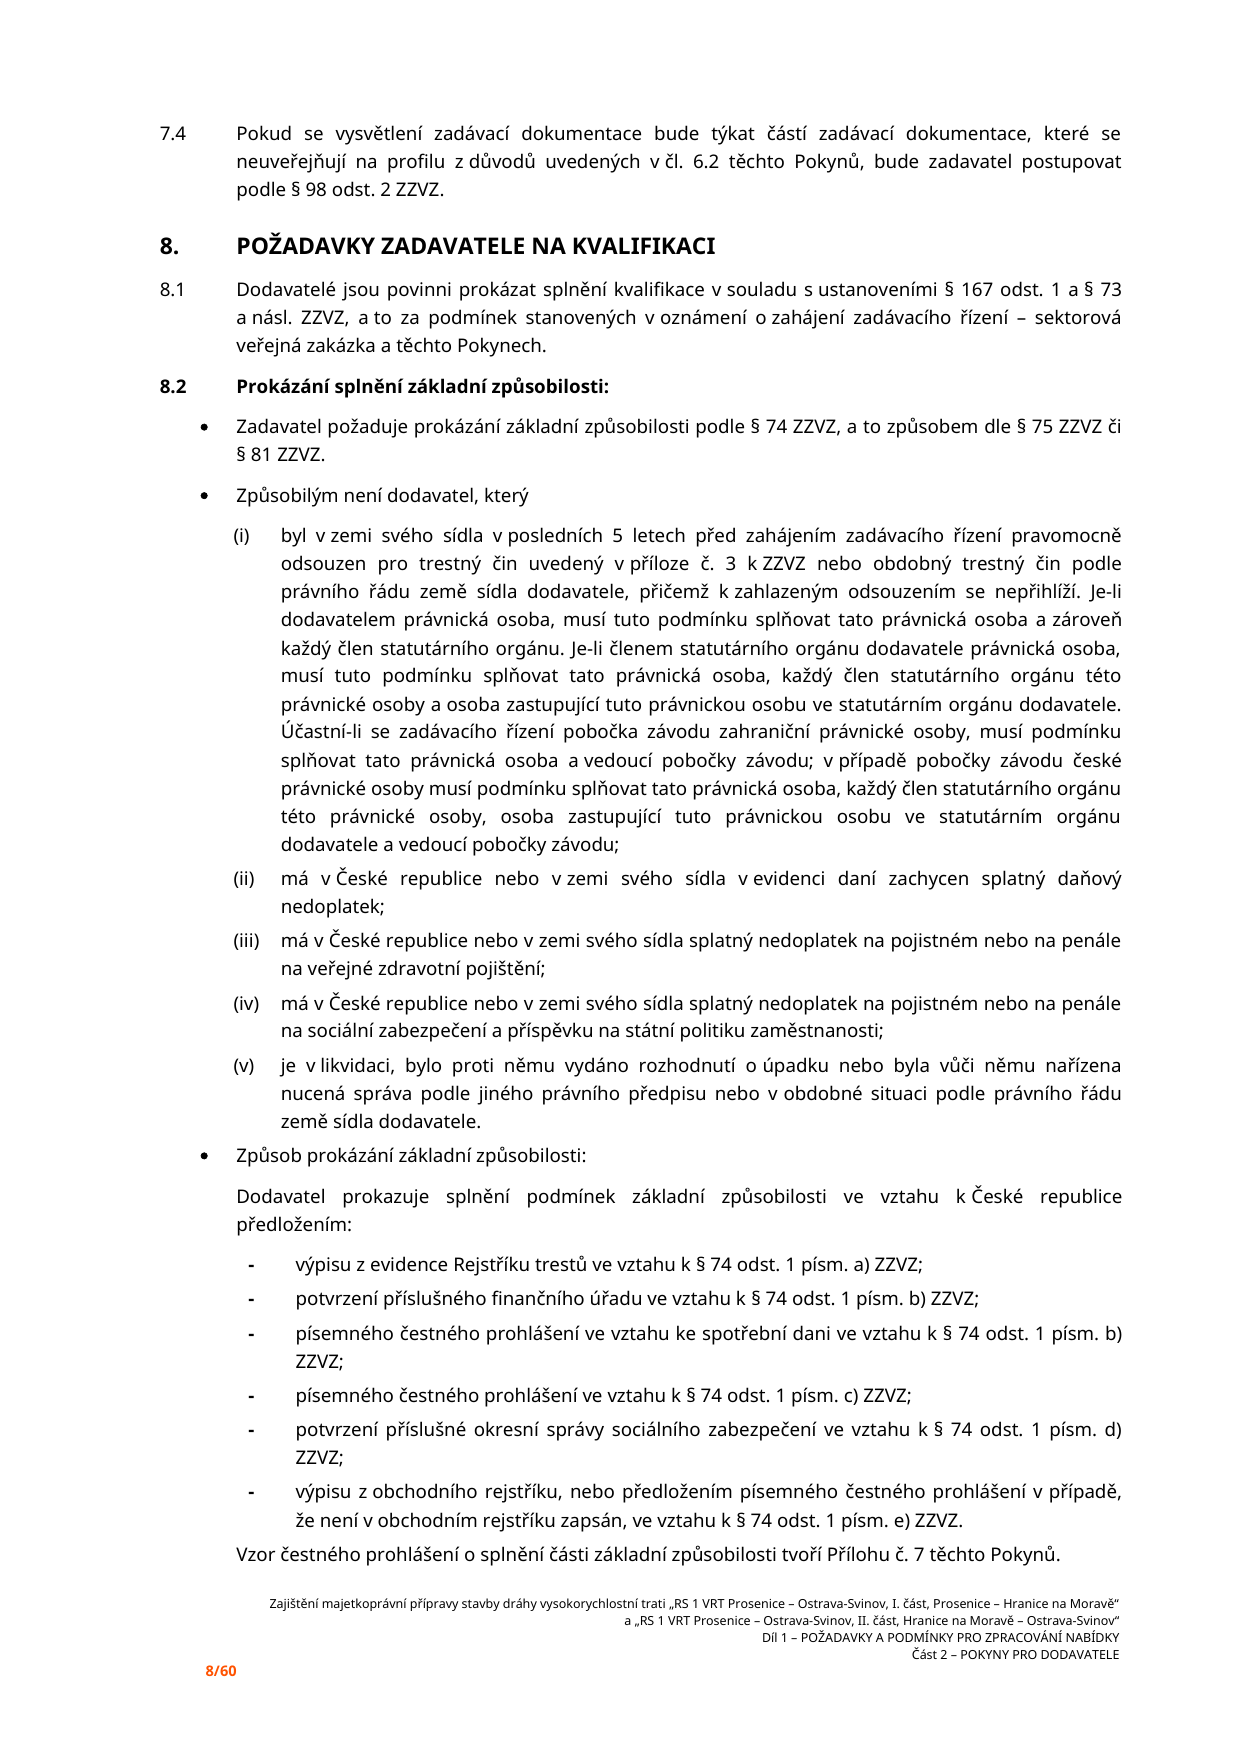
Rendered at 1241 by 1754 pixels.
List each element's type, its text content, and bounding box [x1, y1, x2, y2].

text Vzor čestného prohlášení o splnění části základní způsobilosti tvoří Přílohu č. 7 těchto Pokynů. [236, 1541, 1122, 1567]
text výpisu z evidence Rejstříku trestů ve vztahu k § 74 odst. 1 písm. a) ZZVZ; [248, 1251, 1122, 1277]
text písemného čestného prohlášení ve vztahu k § 74 odst. 1 písm. c) ZZVZ; [248, 1382, 1122, 1408]
list byl v zemi svého sídla v posledních 5 letech před zahájením zadávacího řízení pravomocně odsouzen pro trestný čin uvedený v příloze č. 3 k ZZVZ nebo obdobný trestný čin podle právního řádu země sídla dodavatele, přičemž k zahlazeným odsouzením se nepřihlíží. Je-li dodavatelem právnická osoba, musí tuto podmínku splňovat tato právnická osoba a zároveň každý člen statutárního orgánu. Je-li členem statutárního orgánu dodavatele právnická osoba, musí tuto podmínku splňovat tato právnická osoba, každý člen statutárního orgánu této právnické osoby a osoba zastupující tuto právnickou osobu ve statutárním orgánu dodavatele. Účastní-li se zadávacího řízení pobočka závodu zahraniční právnické osoby, musí podmínku splňovat tato právnická osoba a vedoucí pobočky závodu; v případě pobočky závodu české právnické osoby musí podmínku splňovat tato právnická osoba, každý člen statutárního orgánu této právnické osoby, osoba zastupující tuto právnickou osobu ve statutárním orgánu dodavatele a vedoucí pobočky závodu; [233, 523, 1122, 856]
list má v České republice nebo v zemi svého sídla v evidenci daní zachycen splatný daňový nedoplatek; [233, 865, 1122, 919]
text Zadavatel požaduje prokázání základní způsobilosti podle § 74 ZZVZ, a to způsobem dle § 75 ZZVZ či § 81 ZZVZ. [201, 414, 1122, 467]
list má v České republice nebo v zemi svého sídla splatný nedoplatek na pojistném nebo na penále na veřejné zdravotní pojištění; [233, 927, 1122, 981]
list je v likvidaci, bylo proti němu vydáno rozhodnutí o úpadku nebo byla vůči němu nařízena nucená správa podle jiného právního předpisu nebo v obdobné situaci podle právního řádu země sídla dodavatele. [233, 1052, 1122, 1134]
list má v České republice nebo v zemi svého sídla splatný nedoplatek na pojistném nebo na penále na sociální zabezpečení a příspěvku na státní politiku zaměstnanosti; [233, 990, 1122, 1043]
text Způsobilým není dodavatel, který [201, 482, 1122, 508]
text potvrzení příslušného finančního úřadu ve vztahu k § 74 odst. 1 písm. b) ZZVZ; [248, 1286, 1122, 1311]
text Způsob prokázání základní způsobilosti: [201, 1142, 1122, 1168]
text potvrzení příslušné okresní správy sociálního zabezpečení ve vztahu k § 74 odst. 1 písm. d) ZZVZ; [248, 1417, 1122, 1470]
text Pokud se vysvětlení zadávací dokumentace bude týkat částí zadávací dokumentace, které se neuveřejňují na profilu z důvodů uvedených v čl. 6.2 těchto Pokynů, bude zadavatel postupovat podle § 98 odst. 2 ZZVZ. [159, 121, 1122, 202]
text Dodavatelé jsou povinni prokázat splnění kvalifikace v souladu s ustanoveními § 167 odst. 1 a § 73 a násl. ZZVZ, a to za podmínek stanovených v oznámení o zahájení zadávacího řízení – sektorová veřejná zakázka a těchto Pokynech. [159, 277, 1122, 358]
text výpisu z obchodního rejstříku, nebo předložením písemného čestného prohlášení v případě, že není v obchodním rejstříku zapsán, ve vztahu k § 74 odst. 1 písm. e) ZZVZ. [248, 1479, 1122, 1532]
text písemného čestného prohlášení ve vztahu ke spotřební dani ve vztahu k § 74 odst. 1 písm. b) ZZVZ; [248, 1320, 1122, 1373]
text POŽADAVKY ZADAVATELE NA KVALIFIKACI [159, 230, 1122, 261]
text Prokázání splnění základní způsobilosti: [159, 373, 1122, 399]
text Dodavatel prokazuje splnění podmínek základní způsobilosti ve vztahu k České republice předložením: [236, 1183, 1122, 1236]
